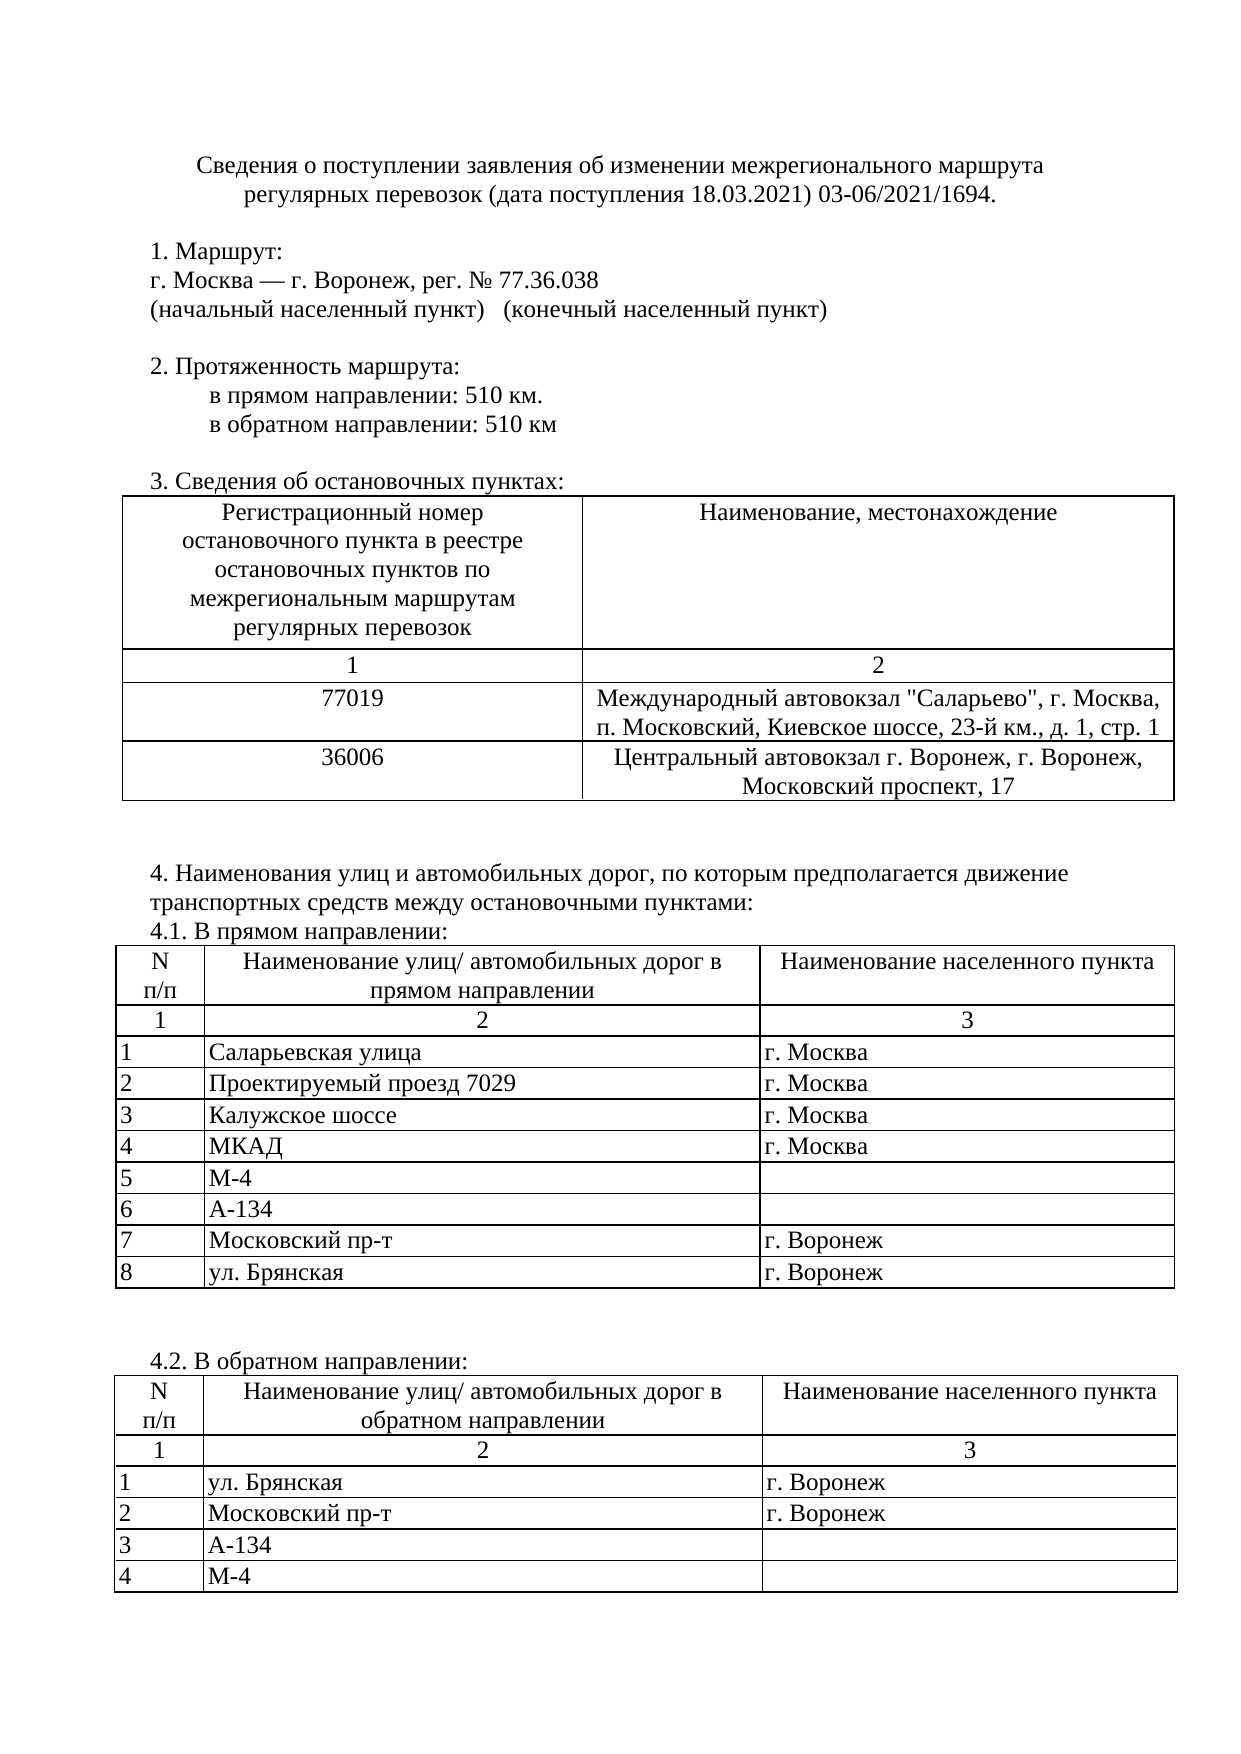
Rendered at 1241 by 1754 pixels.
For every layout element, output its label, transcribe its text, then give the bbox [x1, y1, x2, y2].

table_cell Центральный автовокзал г. Воронеж, г. Воронеж, Московский проспект, 17 [583, 742, 1173, 799]
table_cell А-134 [205, 1194, 759, 1224]
table_cell 77019 [123, 683, 582, 740]
table_header Наименование населенного пункта [763, 1376, 1177, 1434]
table_cell г. Москва [761, 1068, 1174, 1098]
table_cell 2 [205, 1006, 759, 1035]
table_header N п/п [115, 1376, 203, 1434]
table_cell 1 [117, 1037, 204, 1067]
table_cell г. Москва [761, 1037, 1174, 1067]
table_cell 3 [763, 1434, 1177, 1465]
text 2. Протяженность маршрута: [150, 351, 1090, 380]
table_cell 1 [115, 1435, 203, 1465]
text в обратном направлении: 510 км [150, 409, 1090, 437]
table_cell 1 [117, 1006, 204, 1035]
text 4. Наименования улиц и автомобильных дорог, по которым предполагается движение транспортных средств между остановочными пунктами: [150, 858, 1090, 916]
table_cell г. Воронеж [763, 1497, 1177, 1528]
table_cell 6 [117, 1194, 204, 1224]
table_header N п/п [117, 946, 204, 1004]
table_cell 4 [115, 1561, 203, 1591]
text 1. Маршрут: [150, 236, 1090, 265]
table_header Наименование, местонахождение [583, 497, 1173, 648]
table_cell 2 [117, 1068, 204, 1098]
table_cell [763, 1528, 1177, 1560]
table_cell [761, 1194, 1174, 1224]
table_cell Московский пр-т [205, 1226, 759, 1256]
table_cell 2 [583, 650, 1173, 681]
text г. Москва — г. Воронеж, рег. № 77.36.038 [150, 265, 1090, 294]
table_cell г. Москва [761, 1131, 1174, 1161]
text 4.2. В обратном направлении: [150, 1346, 1090, 1375]
table_cell 2 [115, 1498, 203, 1528]
table_cell г. Москва [761, 1100, 1174, 1130]
table_cell [763, 1560, 1177, 1591]
table_cell 3 [117, 1100, 204, 1130]
table_cell Калужское шоссе [205, 1100, 759, 1130]
text в прямом направлении: 510 км. [150, 380, 1090, 409]
table_cell Международный автовокзал "Саларьево", г. Москва, п. Московский, Киевское шоссе, 23-й км., д. 1, стр. 1 [583, 683, 1173, 740]
table_cell 1 [115, 1466, 203, 1497]
table_cell 2 [204, 1436, 762, 1465]
table_cell ул. Брянская [204, 1467, 762, 1497]
table_header Наименование улиц/ автомобильных дорог в обратном направлении [204, 1376, 762, 1434]
table_cell Саларьевская улица [205, 1037, 759, 1067]
table_cell г. Воронеж [763, 1465, 1177, 1497]
table_cell г. Воронеж [761, 1257, 1174, 1287]
table_cell ул. Брянская [205, 1257, 759, 1287]
text 3. Сведения об остановочных пунктах: [150, 466, 1090, 495]
table_cell МКАД [205, 1131, 759, 1161]
table_cell 5 [117, 1163, 204, 1193]
table_cell Проектируемый проезд 7029 [205, 1068, 759, 1098]
table_cell Московский пр-т [204, 1498, 762, 1528]
table_cell 3 [115, 1529, 203, 1560]
table_cell 7 [117, 1226, 204, 1256]
table_header Наименование улиц/ автомобильных дорог в прямом направлении [205, 946, 759, 1004]
table_cell 36006 [123, 742, 582, 799]
text (начальный населенный пункт) (конечный населенный пункт) [150, 294, 1090, 322]
table_cell 8 [117, 1257, 204, 1287]
table_header Регистрационный номер остановочного пункта в реестре остановочных пунктов по межрегиональным маршрутам регулярных перевозок [123, 497, 582, 648]
text Сведения о поступлении заявления об изменении межрегионального маршрута регулярных перевозок (дата поступления 18.03.2021) 03-06/2021/1694. [150, 150, 1090, 207]
text 4.1. В прямом направлении: [150, 916, 1090, 945]
table_cell 1 [123, 650, 582, 681]
table_cell 4 [117, 1131, 204, 1161]
table_cell А-134 [204, 1530, 762, 1560]
table_header Наименование населенного пункта [761, 946, 1174, 1004]
table_cell г. Воронеж [761, 1226, 1174, 1256]
table_cell [761, 1163, 1174, 1193]
table_cell М-4 [204, 1561, 762, 1591]
table_cell 3 [761, 1006, 1174, 1035]
table_cell М-4 [205, 1163, 759, 1193]
